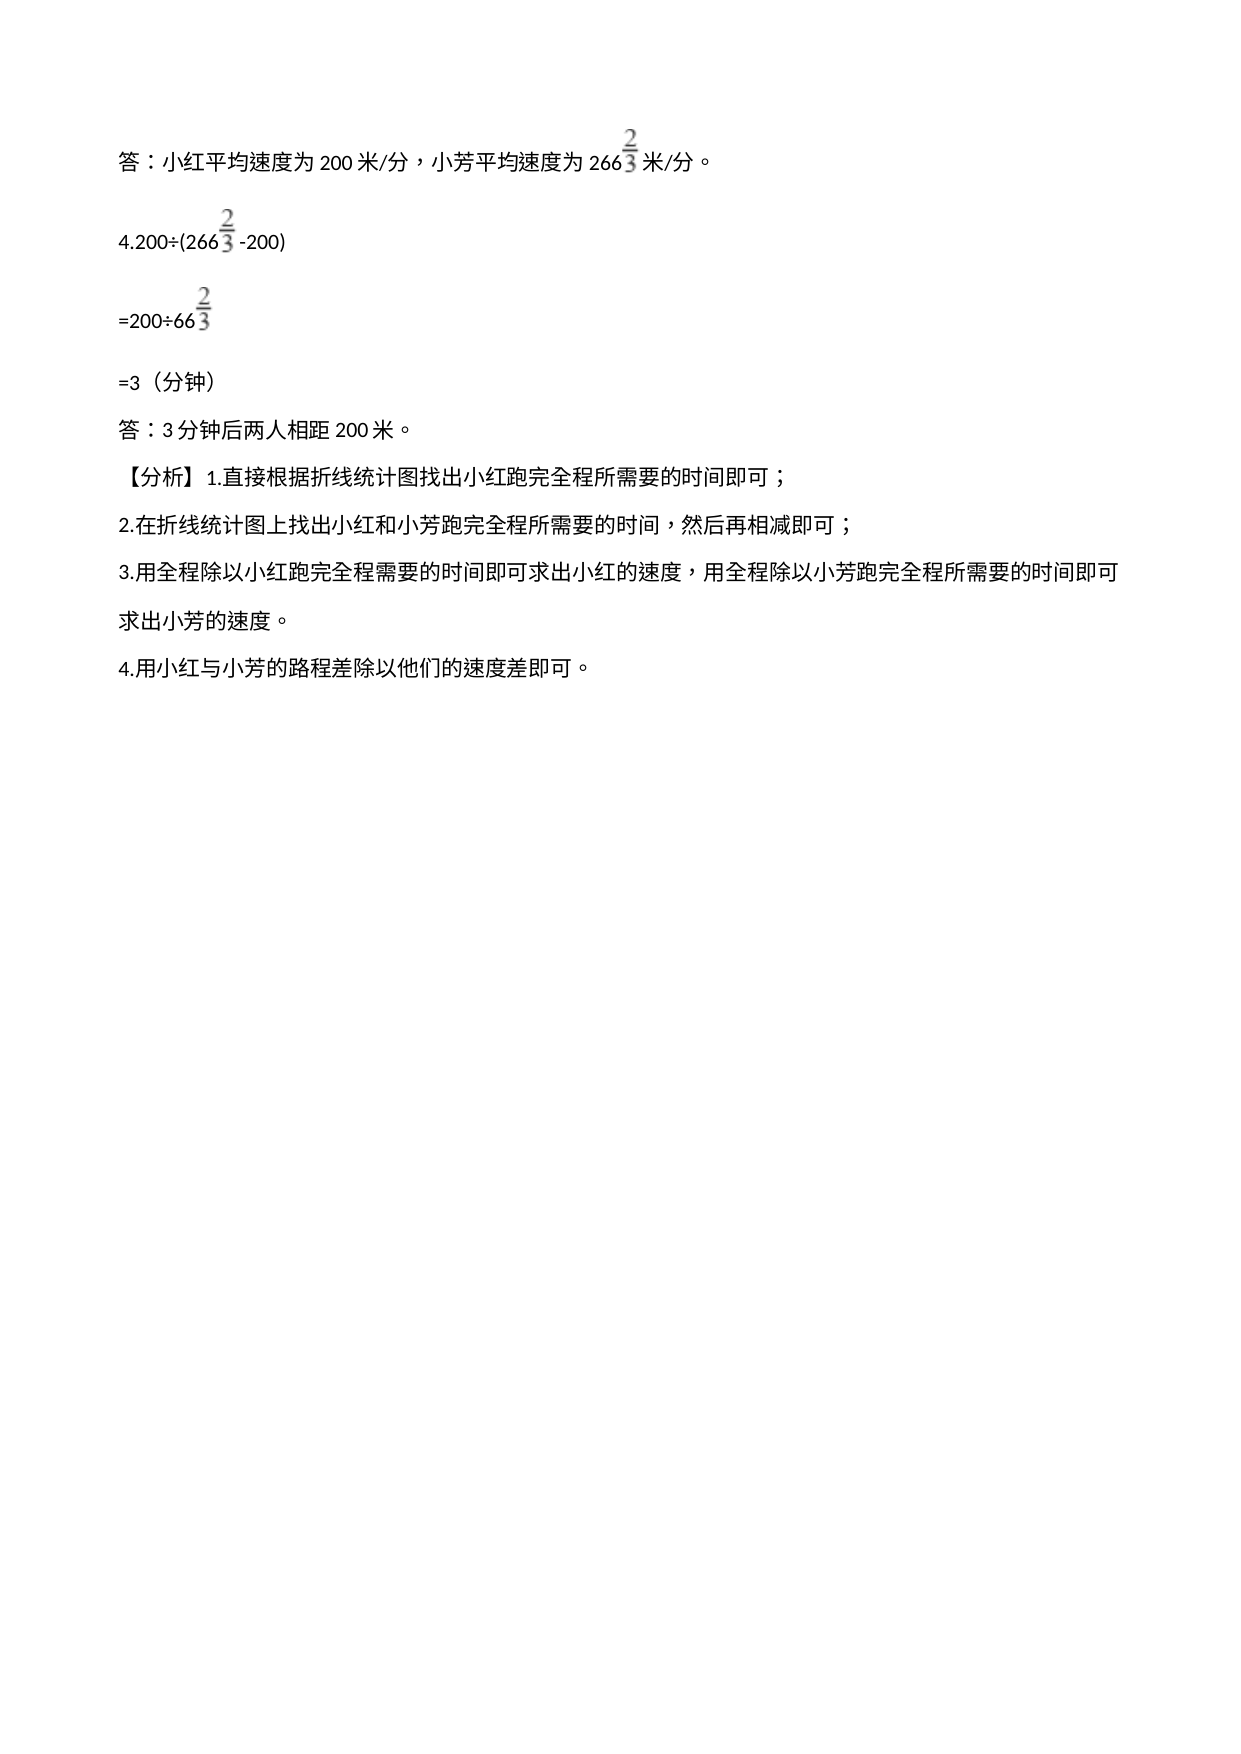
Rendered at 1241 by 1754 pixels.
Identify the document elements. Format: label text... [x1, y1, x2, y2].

picture [218, 209, 240, 254]
text 答：小红平均速度为200米/分，小芳平均速度为266米/分。 [118, 129, 1122, 194]
text 3.用全程除以小红跑完全程需要的时间即可求出小红的速度，用全程除以小芳跑完全程所需要的时间即可求出小芳的速度。 [118, 556, 1122, 637]
text =3（分钟） [118, 366, 1122, 398]
text 2.在折线统计图上找出小红和小芳跑完全程所需要的时间，然后再相减即可； [118, 508, 1122, 541]
text =200÷66 [118, 288, 1122, 353]
text 答：3分钟后两人相距200米。 [118, 413, 1122, 446]
text 4.用小红与小芳的路程差除以他们的速度差即可。 [118, 652, 1122, 684]
text 【分析】1.直接根据折线统计图找出小红跑完全程所需要的时间即可； [118, 461, 1122, 493]
picture [622, 129, 643, 174]
picture [195, 287, 216, 332]
text 4.200÷(266-200) [118, 209, 1122, 274]
